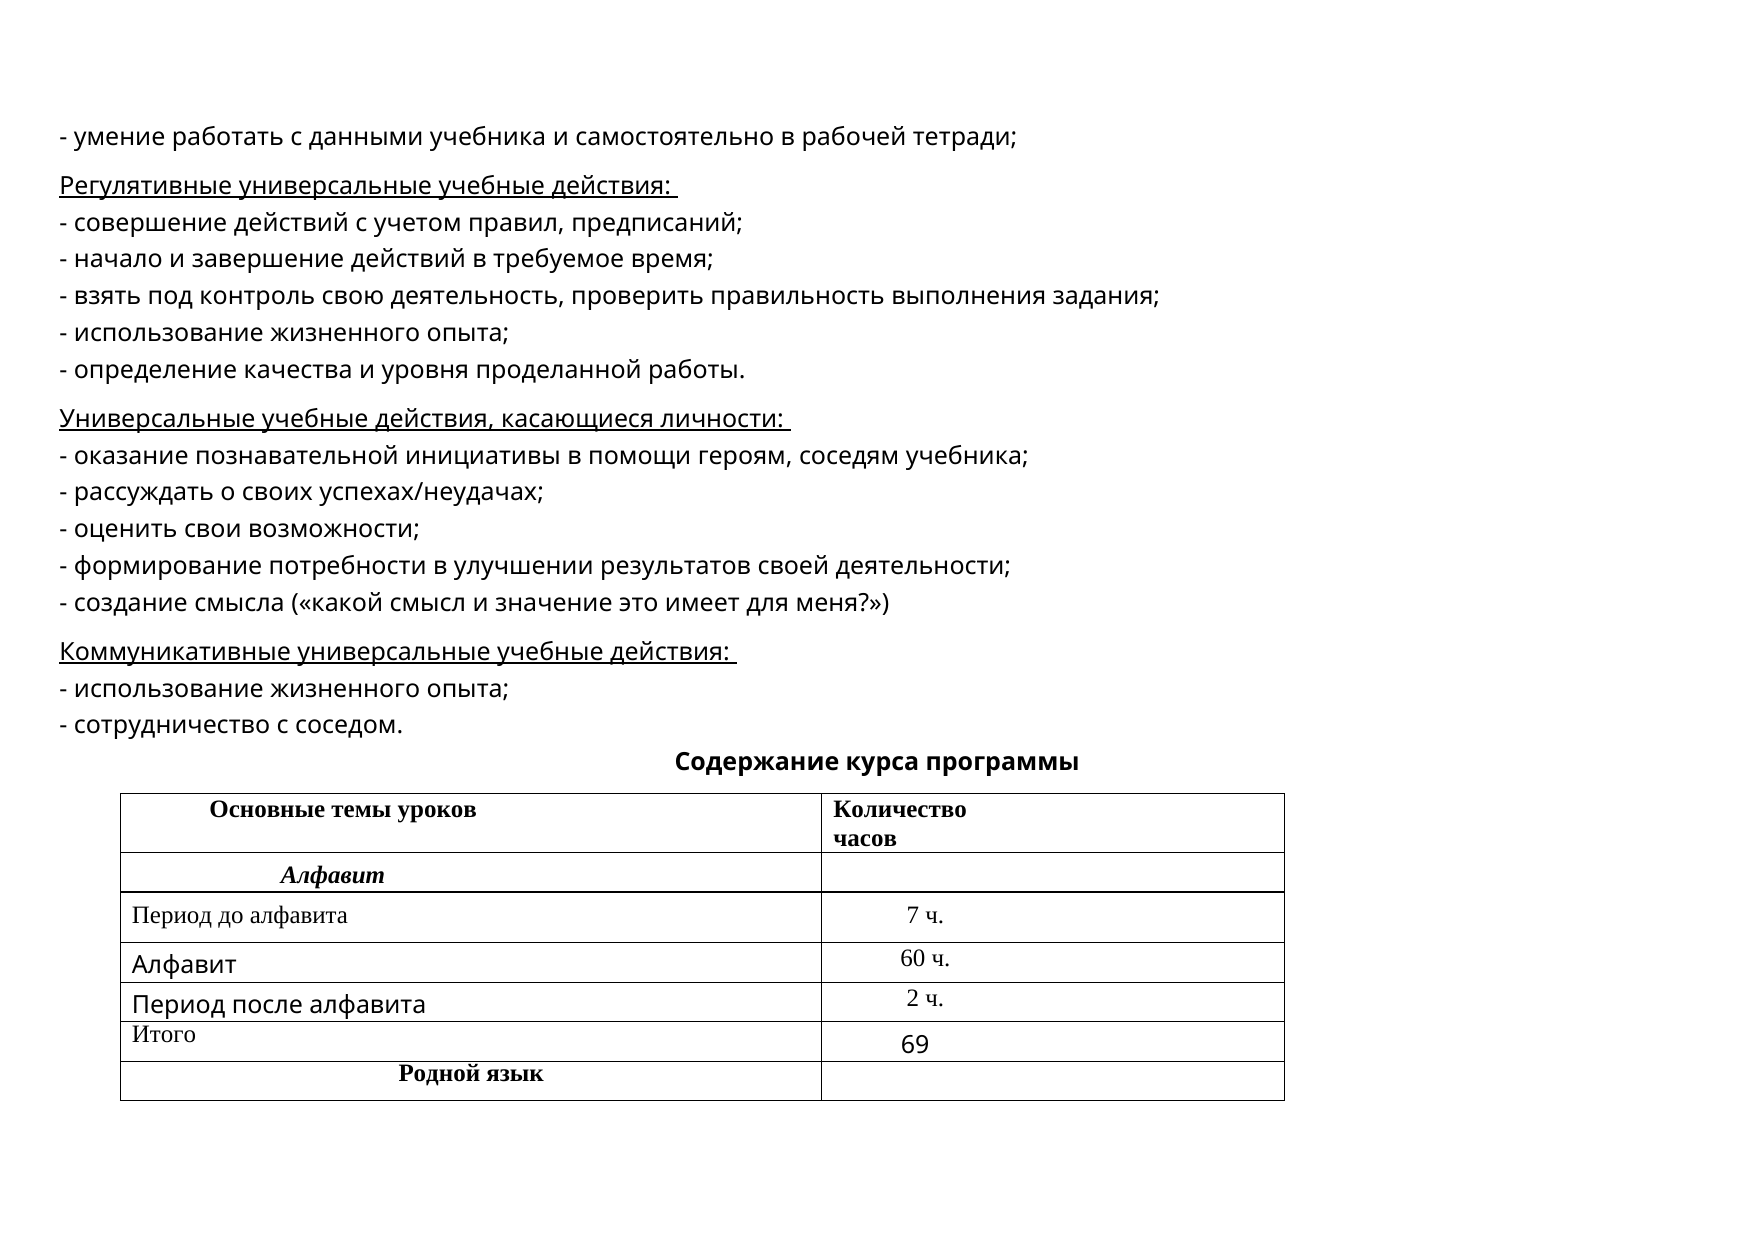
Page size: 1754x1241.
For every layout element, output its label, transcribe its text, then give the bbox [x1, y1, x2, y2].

text - рассуждать о своих успехах/неудачах; [59, 474, 1695, 508]
text - взять под контроль свою деятельность, проверить правильность выполнения задания; [59, 278, 1695, 312]
text - умение работать с данными учебника и самостоятельно в рабочей тетради; [59, 118, 1695, 152]
table_cell 60 ч. [822, 943, 1284, 982]
table_cell Родной язык [121, 1062, 821, 1100]
text - использование жизненного опыта; [59, 314, 1695, 348]
text - формирование потребности в улучшении результатов своей деятельности; [59, 548, 1695, 582]
table_cell 7 ч. [822, 893, 1284, 942]
table_cell [822, 853, 1284, 891]
text - оценить свои возможности; [59, 511, 1695, 545]
table_cell 69 [822, 1022, 1284, 1061]
text Коммуникативные универсальные учебные действия: [59, 634, 1695, 668]
text - начало и завершение действий в требуемое время; [59, 241, 1695, 275]
table_header Количество часов [822, 794, 1284, 852]
table_cell Период после алфавита [121, 983, 821, 1021]
text - оказание познавательной инициативы в помощи героям, соседям учебника; [59, 437, 1695, 471]
text - использование жизненного опыта; [59, 670, 1695, 704]
table_header Основные темы уроков [121, 794, 821, 852]
text - создание смысла («какой смысл и значение это имеет для меня?») [59, 584, 1695, 618]
text - совершение действий с учетом правил, предписаний; [59, 204, 1695, 238]
text - сотрудничество с соседом. [59, 707, 1695, 741]
text - определение качества и уровня проделанной работы. [59, 351, 1695, 385]
table_cell 2 ч. [822, 983, 1284, 1021]
table_cell [822, 1062, 1284, 1100]
table_cell Алфавит [121, 853, 821, 891]
table_cell Алфавит [121, 943, 821, 982]
text Содержание курса программы [59, 744, 1695, 778]
table_cell Итого [121, 1022, 821, 1061]
table_cell Период до алфавита [121, 893, 821, 942]
text Регулятивные универсальные учебные действия: [59, 167, 1695, 201]
text Универсальные учебные действия, касающиеся личности: [59, 401, 1695, 434]
